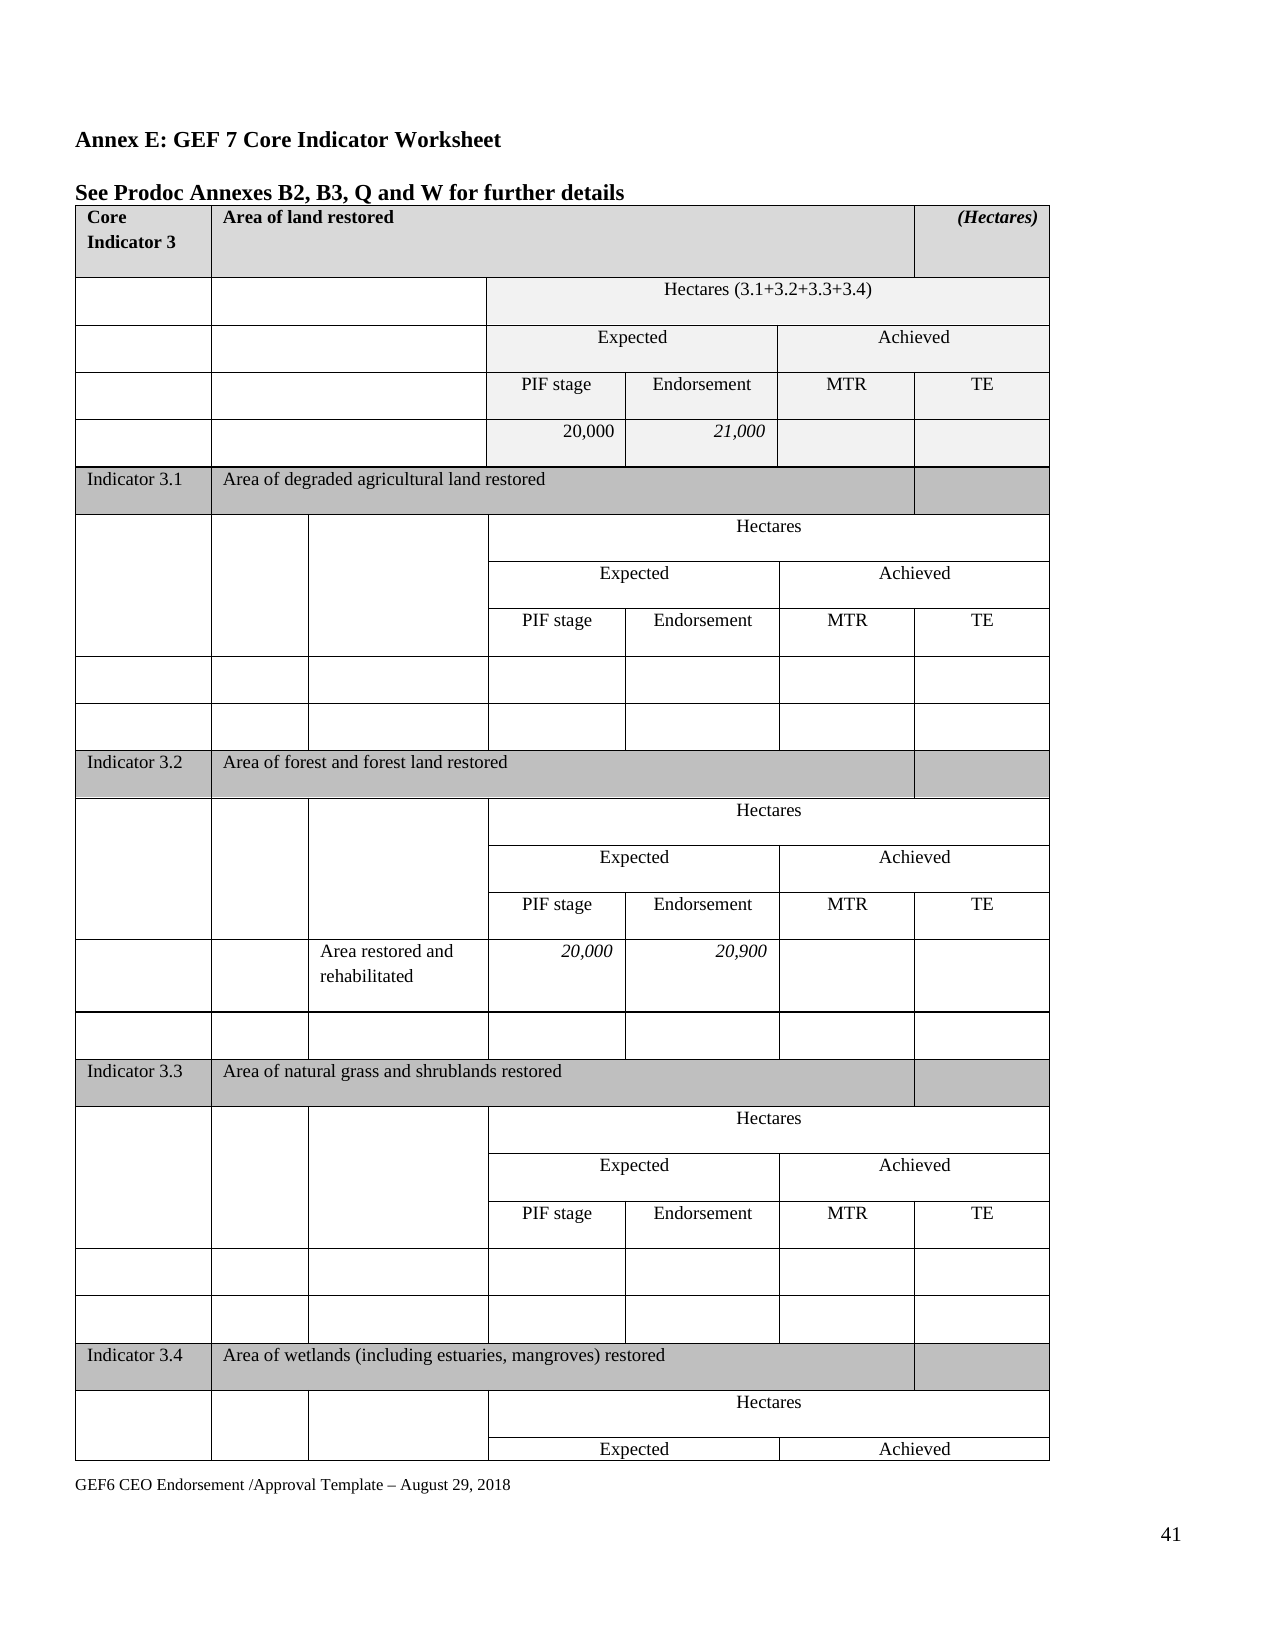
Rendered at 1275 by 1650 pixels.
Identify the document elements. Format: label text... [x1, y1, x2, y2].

table_cell Expected [489, 846, 779, 892]
table_cell [780, 657, 914, 703]
table_cell [212, 1107, 308, 1248]
table_cell [915, 751, 1049, 797]
table_cell [915, 1344, 1049, 1390]
table_cell [626, 1249, 779, 1295]
table_cell [212, 799, 308, 939]
table_cell [915, 468, 1049, 514]
table_cell [489, 1013, 625, 1059]
table_cell Endorsement [626, 1202, 779, 1248]
table_cell [309, 1296, 488, 1342]
table_cell PIF stage [489, 1202, 625, 1248]
table_cell [915, 1296, 1049, 1342]
table_cell [76, 1391, 211, 1459]
table_cell Achieved [778, 326, 1049, 372]
table_cell Hectares (3.1+3.2+3.3+3.4) [487, 278, 1049, 324]
table_cell [780, 1013, 914, 1059]
table_cell [212, 657, 308, 703]
table_cell Indicator 3.3 [76, 1060, 211, 1106]
table_cell Achieved [780, 1438, 1049, 1459]
table_cell [915, 940, 1049, 1011]
table_cell [76, 940, 211, 1011]
table_cell [489, 1249, 625, 1295]
table_cell [76, 278, 211, 324]
table_cell [309, 1249, 488, 1295]
table_cell [309, 1013, 488, 1059]
table_cell Expected [489, 1438, 779, 1459]
table_cell [309, 704, 488, 750]
table_cell Area restored and rehabilitated [309, 940, 488, 1011]
table_cell [76, 704, 211, 750]
table_cell [212, 1013, 308, 1059]
table_cell Hectares [489, 515, 1049, 561]
table_cell [309, 1107, 488, 1248]
table_cell [626, 657, 779, 703]
table_cell [212, 940, 308, 1011]
table_cell Endorsement [626, 373, 777, 419]
table_cell [780, 1249, 914, 1295]
table_cell TE [915, 1202, 1049, 1248]
table_cell [212, 326, 486, 372]
text Annex E: GEF 7 Core Indicator Worksheet [75, 126, 1181, 152]
table_cell MTR [780, 609, 914, 656]
table_cell PIF stage [489, 609, 625, 656]
table_cell Area of natural grass and shrublands restored [212, 1060, 914, 1106]
table_cell [915, 1249, 1049, 1295]
table_cell 20,000 [487, 420, 625, 466]
table_cell Indicator 3.2 [76, 751, 211, 797]
table_cell [76, 1107, 211, 1248]
table_cell [780, 1296, 914, 1342]
table_cell Expected [489, 1154, 779, 1201]
table_cell [309, 515, 488, 656]
table_cell Hectares [489, 1391, 1049, 1437]
table_cell [212, 420, 486, 466]
table_cell [626, 704, 779, 750]
table_cell [489, 1296, 625, 1342]
table_cell [915, 1060, 1049, 1106]
table_cell MTR [780, 1202, 914, 1248]
table_cell [626, 1296, 779, 1342]
table_cell Expected [489, 562, 779, 608]
table_header (Hectares) [915, 206, 1049, 277]
table_cell [915, 420, 1049, 466]
table_cell TE [915, 893, 1049, 939]
table_cell Endorsement [626, 893, 779, 939]
table_cell [212, 373, 486, 419]
table_cell [76, 515, 211, 656]
table_cell Expected [487, 326, 777, 372]
table_cell 21,000 [626, 420, 777, 466]
table_cell PIF stage [487, 373, 625, 419]
table_cell [778, 420, 914, 466]
table_cell Area of wetlands (including estuaries, mangroves) restored [212, 1344, 914, 1390]
table_header Core Indicator 3 [76, 206, 211, 277]
table_cell 20,000 [489, 940, 625, 1011]
table_cell Endorsement [626, 609, 779, 656]
table_cell Indicator 3.4 [76, 1344, 211, 1390]
table_cell [212, 1391, 308, 1459]
table_cell Achieved [780, 562, 1049, 608]
table_cell [76, 420, 211, 466]
table_cell Hectares [489, 799, 1049, 845]
table_cell [76, 373, 211, 419]
table_cell Achieved [780, 1154, 1049, 1201]
table_cell 20,900 [626, 940, 779, 1011]
table_cell [780, 940, 914, 1011]
table_cell [212, 278, 486, 324]
table_cell [212, 1249, 308, 1295]
table_cell [309, 1391, 488, 1459]
table_cell TE [915, 609, 1049, 656]
table_cell TE [915, 373, 1049, 419]
table_cell [309, 657, 488, 703]
table_cell [76, 799, 211, 939]
table_cell Hectares [489, 1107, 1049, 1153]
text See Prodoc Annexes B2, B3, Q and W for further details [75, 179, 1181, 205]
table_cell [76, 1249, 211, 1295]
table_cell MTR [780, 893, 914, 939]
table_cell [76, 1013, 211, 1059]
table_cell Achieved [780, 846, 1049, 892]
table_cell Indicator 3.1 [76, 468, 211, 514]
table_cell PIF stage [489, 893, 625, 939]
table_cell Area of forest and forest land restored [212, 751, 914, 797]
table_cell [212, 1296, 308, 1342]
table_cell MTR [778, 373, 914, 419]
table_cell [915, 1013, 1049, 1059]
table_cell [489, 704, 625, 750]
table_cell [212, 515, 308, 656]
table_cell [76, 326, 211, 372]
table_cell [915, 657, 1049, 703]
table_cell [309, 799, 488, 939]
table_cell [489, 657, 625, 703]
table_cell [76, 657, 211, 703]
table_cell [626, 1013, 779, 1059]
table_cell [915, 704, 1049, 750]
table_header Area of land restored [212, 206, 914, 277]
table_cell [212, 704, 308, 750]
table_cell Area of degraded agricultural land restored [212, 468, 914, 514]
table_cell [76, 1296, 211, 1342]
table_cell [780, 704, 914, 750]
